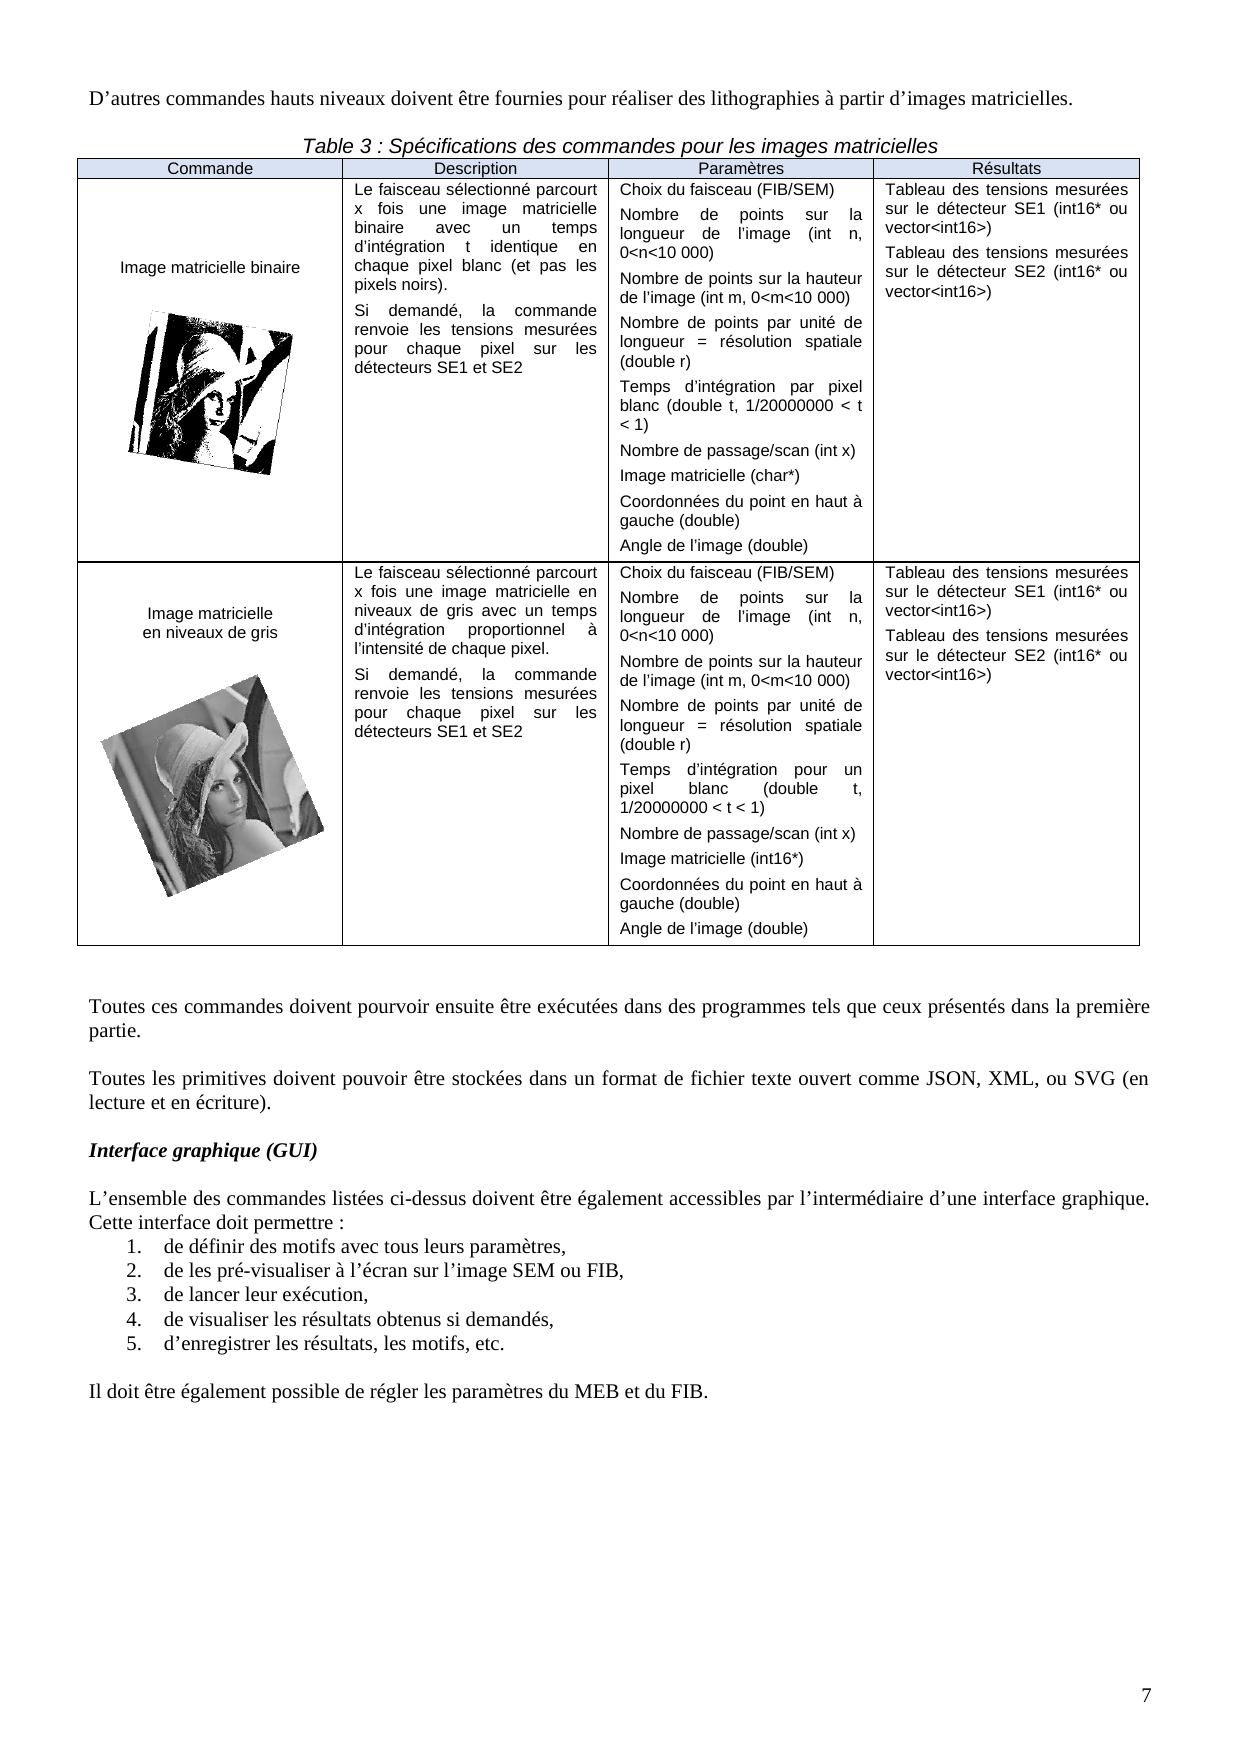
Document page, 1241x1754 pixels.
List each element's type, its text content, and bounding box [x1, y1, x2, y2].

picture [128, 311, 293, 475]
list de visualiser les résultats obtenus si demandés, [126, 1306, 1152, 1331]
list de définir des motifs avec tous leurs paramètres, [126, 1234, 1152, 1258]
table_cell Choix du faisceau (FIB/SEM) Nombre de points sur la longueur de l’image (int n, 0<n<10 000) Nombre de points sur la hauteur de l’image (int m, 0<m<10 000) Nombre de points par unité de longueur = résolution spatiale (double r) Temps d’intégration pour un pixel blanc (double t, 1/20000000 < t < 1) Nombre de passage/scan (int x) Image matricielle (int16*) Coordonnées du point en haut à gauche (double) Angle de l’image (double) [609, 563, 873, 944]
table_cell Le faisceau sélectionné parcourt x fois une image matricielle en niveaux de gris avec un temps d’intégration proportionnel à l’intensité de chaque pixel. Si demandé, la commande renvoie les tensions mesurées pour chaque pixel sur les détecteurs SE1 et SE2 [343, 563, 608, 944]
text Table 3 : Spécifications des commandes pour les images matricielles [89, 134, 1152, 158]
table_header Résultats [874, 159, 1139, 178]
table_cell Image matricielle binaire [78, 179, 342, 561]
table_header Commande [78, 159, 342, 178]
list de lancer leur exécution, [126, 1282, 1152, 1306]
table_cell Choix du faisceau (FIB/SEM) Nombre de points sur la longueur de l’image (int n, 0<n<10 000) Nombre de points sur la hauteur de l’image (int m, 0<m<10 000) Nombre de points par unité de longueur = résolution spatiale (double r) Temps d’intégration par pixel blanc (double t, 1/20000000 < t < 1) Nombre de passage/scan (int x) Image matricielle (char*) Coordonnées du point en haut à gauche (double) Angle de l’image (double) [609, 179, 873, 561]
table_header Description [343, 159, 608, 178]
text L’ensemble des commandes listées ci-dessus doivent être également accessibles par l’intermédiaire d’une interface graphique. Cette interface doit permettre : [89, 1186, 1152, 1234]
list d’enregistrer les résultats, les motifs, etc. [126, 1331, 1152, 1354]
table_cell Le faisceau sélectionné parcourt x fois une image matricielle binaire avec un temps d’intégration t identique en chaque pixel blanc (et pas les pixels noirs). Si demandé, la commande renvoie les tensions mesurées pour chaque pixel sur les détecteurs SE1 et SE2 [343, 179, 608, 561]
text Toutes ces commandes doivent pourvoir ensuite être exécutées dans des programmes tels que ceux présentés dans la première partie. [89, 994, 1152, 1042]
picture [100, 674, 324, 897]
table_header Paramètres [609, 159, 873, 178]
list de les pré-visualiser à l’écran sur l’image SEM ou FIB, [126, 1258, 1152, 1282]
text Toutes les primitives doivent pouvoir être stockées dans un format de fichier texte ouvert comme JSON, XML, ou SVG (en lecture et en écriture). [89, 1066, 1152, 1114]
text Interface graphique (GUI) [89, 1138, 1152, 1162]
text Il doit être également possible de régler les paramètres du MEB et du FIB. [89, 1379, 1152, 1403]
text D’autres commandes hauts niveaux doivent être fournies pour réaliser des lithographies à partir d’images matricielles. [89, 86, 1152, 110]
table_cell Image matricielle en niveaux de gris [78, 563, 342, 944]
